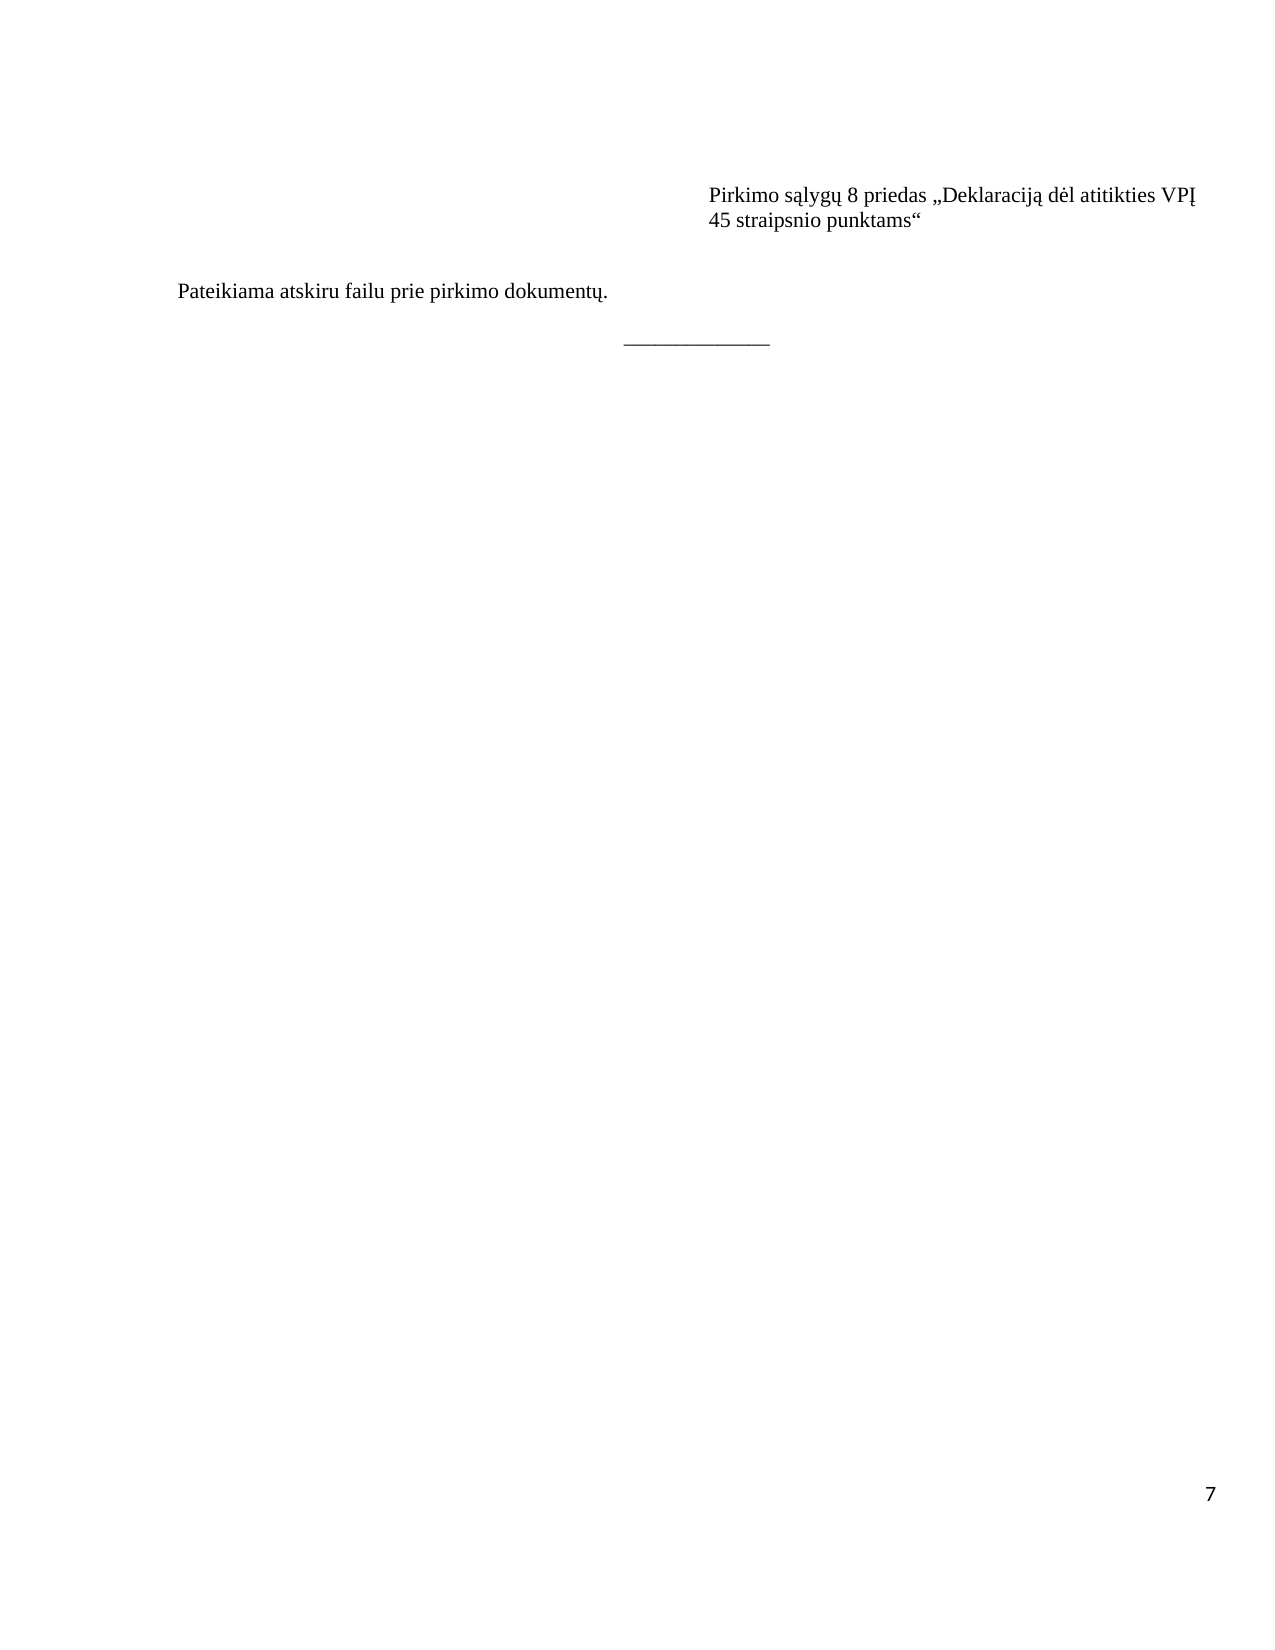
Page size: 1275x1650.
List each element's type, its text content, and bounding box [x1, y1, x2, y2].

text Pateikiama atskiru failu prie pirkimo dokumentų. [177, 278, 1216, 303]
subtitle Pirkimo sąlygų 8 priedas „Deklaraciją dėl atitikties VPĮ 45 straipsnio punktams“ [709, 182, 1216, 232]
text ______________ [177, 323, 1216, 348]
